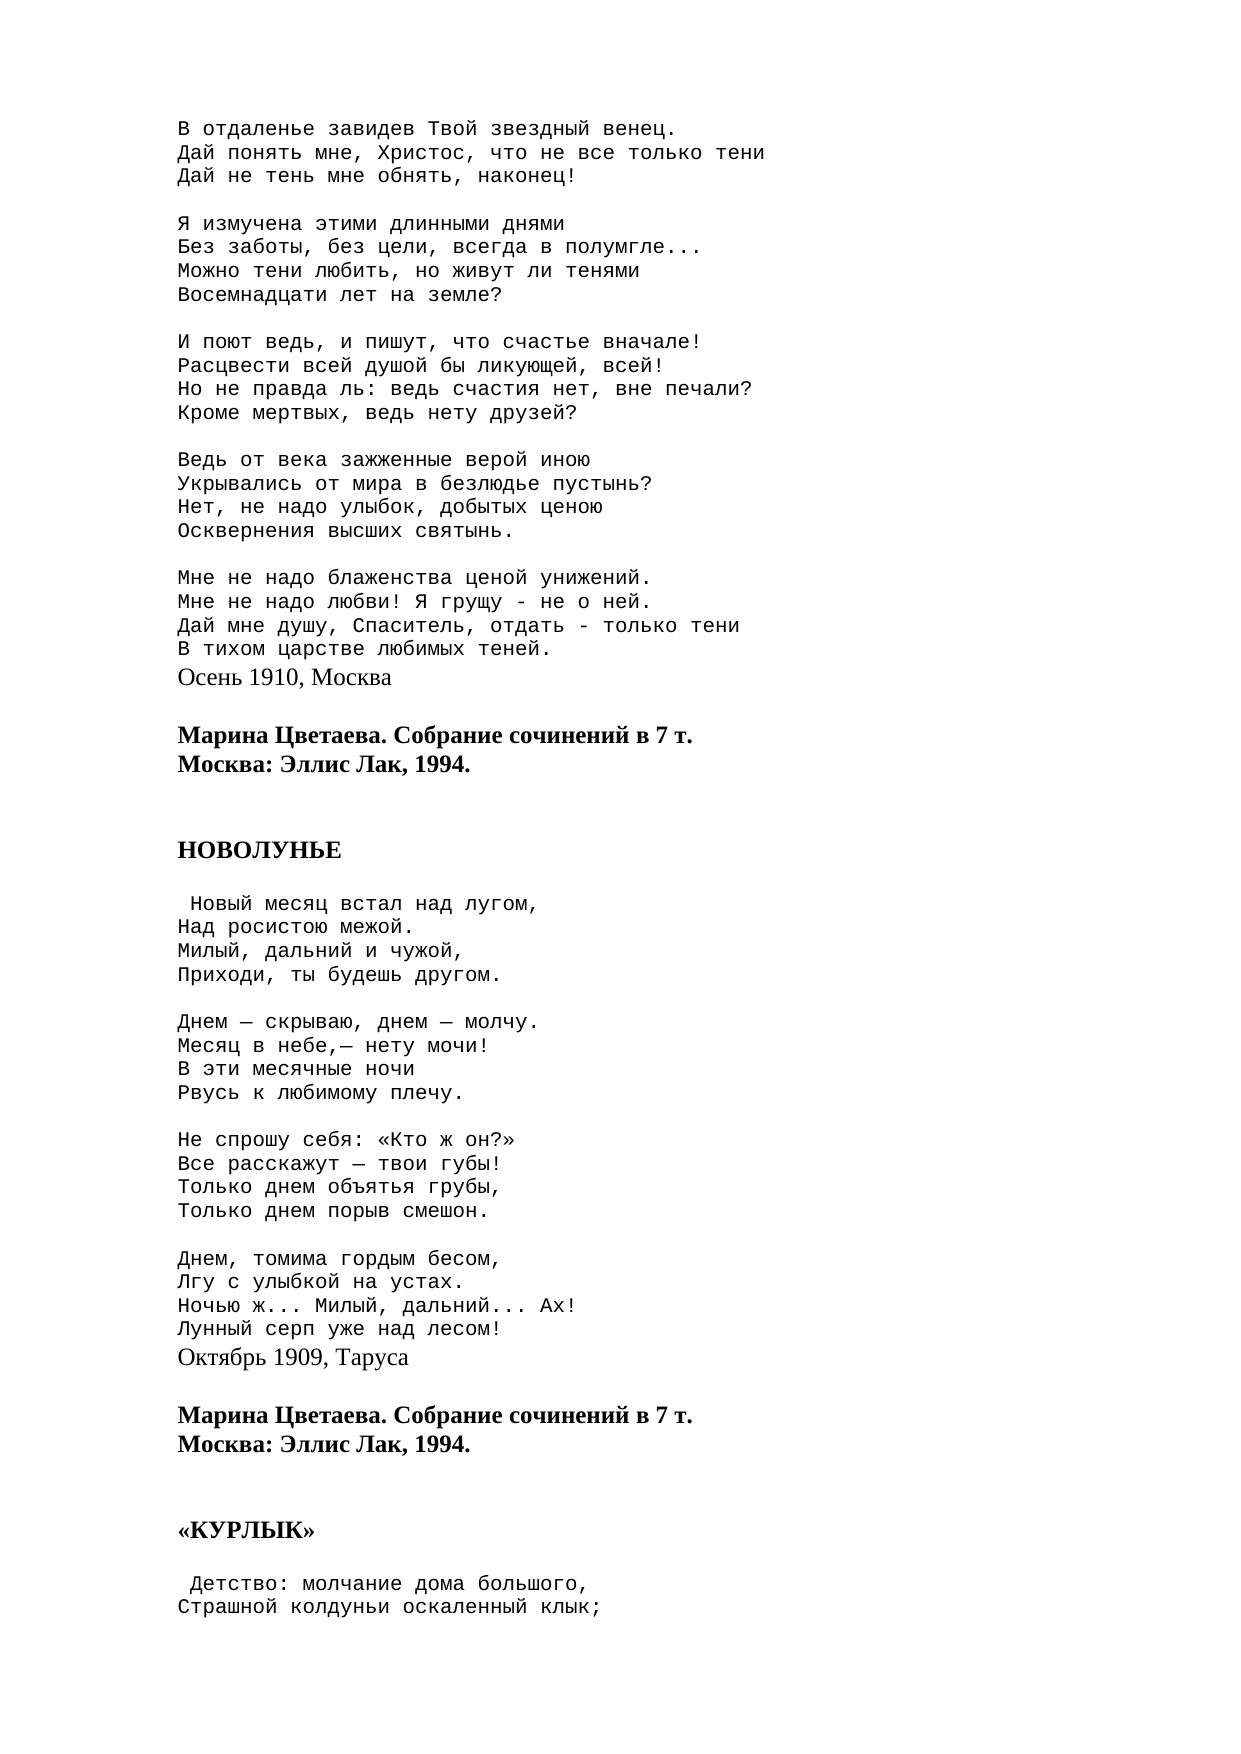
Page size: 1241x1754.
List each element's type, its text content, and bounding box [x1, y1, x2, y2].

text Мне не надо любви! Я грущу - не о ней. [177, 591, 1152, 615]
text Восемнадцати лет на земле? [177, 284, 1152, 307]
text Кроме мертвых, ведь нету друзей? [177, 402, 1152, 426]
text Лунный серп уже над лесом! [177, 1318, 1152, 1342]
text Не спрошу себя: «Кто ж он?» [177, 1129, 1152, 1153]
text Днем, томима гордым бесом, [177, 1247, 1152, 1271]
text Осквернения высших святынь. [177, 520, 1152, 544]
text Лгу с улыбкой на устах. [177, 1271, 1152, 1295]
text Ведь от века зажженные верой иною [177, 449, 1152, 473]
text Детство: молчание дома большого, [177, 1573, 1152, 1597]
text Только днем объятья грубы, [177, 1177, 1152, 1200]
text Марина Цветаева. Собрание сочинений в 7 т. Москва: Эллис Лак, 1994. НОВОЛУНЬЕ [177, 720, 1152, 864]
text Только днем порыв смешон. [177, 1200, 1152, 1224]
text Месяц в небе,— нету мочи! [177, 1035, 1152, 1058]
text Осень 1910, Москва [177, 662, 1152, 691]
text Все расскажут — твои губы! [177, 1153, 1152, 1177]
text Днем — скрываю, днем — молчу. [177, 1011, 1152, 1035]
text Нет, не надо улыбок, добытых ценою [177, 496, 1152, 520]
text Без заботы, без цели, всегда в полумгле... [177, 236, 1152, 260]
text Мне не надо блаженства ценой унижений. [177, 567, 1152, 591]
text И поют ведь, и пишут, что счастье вначале! [177, 331, 1152, 354]
text Рвусь к любимому плечу. [177, 1082, 1152, 1106]
text Страшной колдуньи оскаленный клык; [177, 1597, 1152, 1620]
text В эти месячные ночи [177, 1058, 1152, 1082]
text Дай не тень мне обнять, наконец! [177, 165, 1152, 189]
text Приходи, ты будешь другом. [177, 964, 1152, 987]
text Дай мне душу, Спаситель, отдать - только тени [177, 615, 1152, 638]
text Новый месяц встал над лугом, [177, 893, 1152, 916]
text Милый, дальний и чужой, [177, 940, 1152, 964]
text Расцвести всей душой бы ликующей, всей! [177, 354, 1152, 378]
text Я измучена этими длинными днями [177, 213, 1152, 236]
text Но не правда ль: ведь счастия нет, вне печали? [177, 378, 1152, 402]
text Над росистою межой. [177, 916, 1152, 940]
text Укрывались от мира в безлюдье пустынь? [177, 473, 1152, 496]
text Можно тени любить, но живут ли тенями [177, 260, 1152, 284]
text Октябрь 1909, Таруса [177, 1342, 1152, 1371]
text Дай понять мне, Христос, что не все только тени [177, 142, 1152, 165]
text В тихом царстве любимых теней. [177, 638, 1152, 662]
text Марина Цветаева. Собрание сочинений в 7 т. Москва: Эллис Лак, 1994. «КУРЛЫК» [177, 1400, 1152, 1544]
text В отдаленье завидев Твой звездный венец. [177, 118, 1152, 142]
text Ночью ж... Милый, дальний... Ах! [177, 1295, 1152, 1318]
